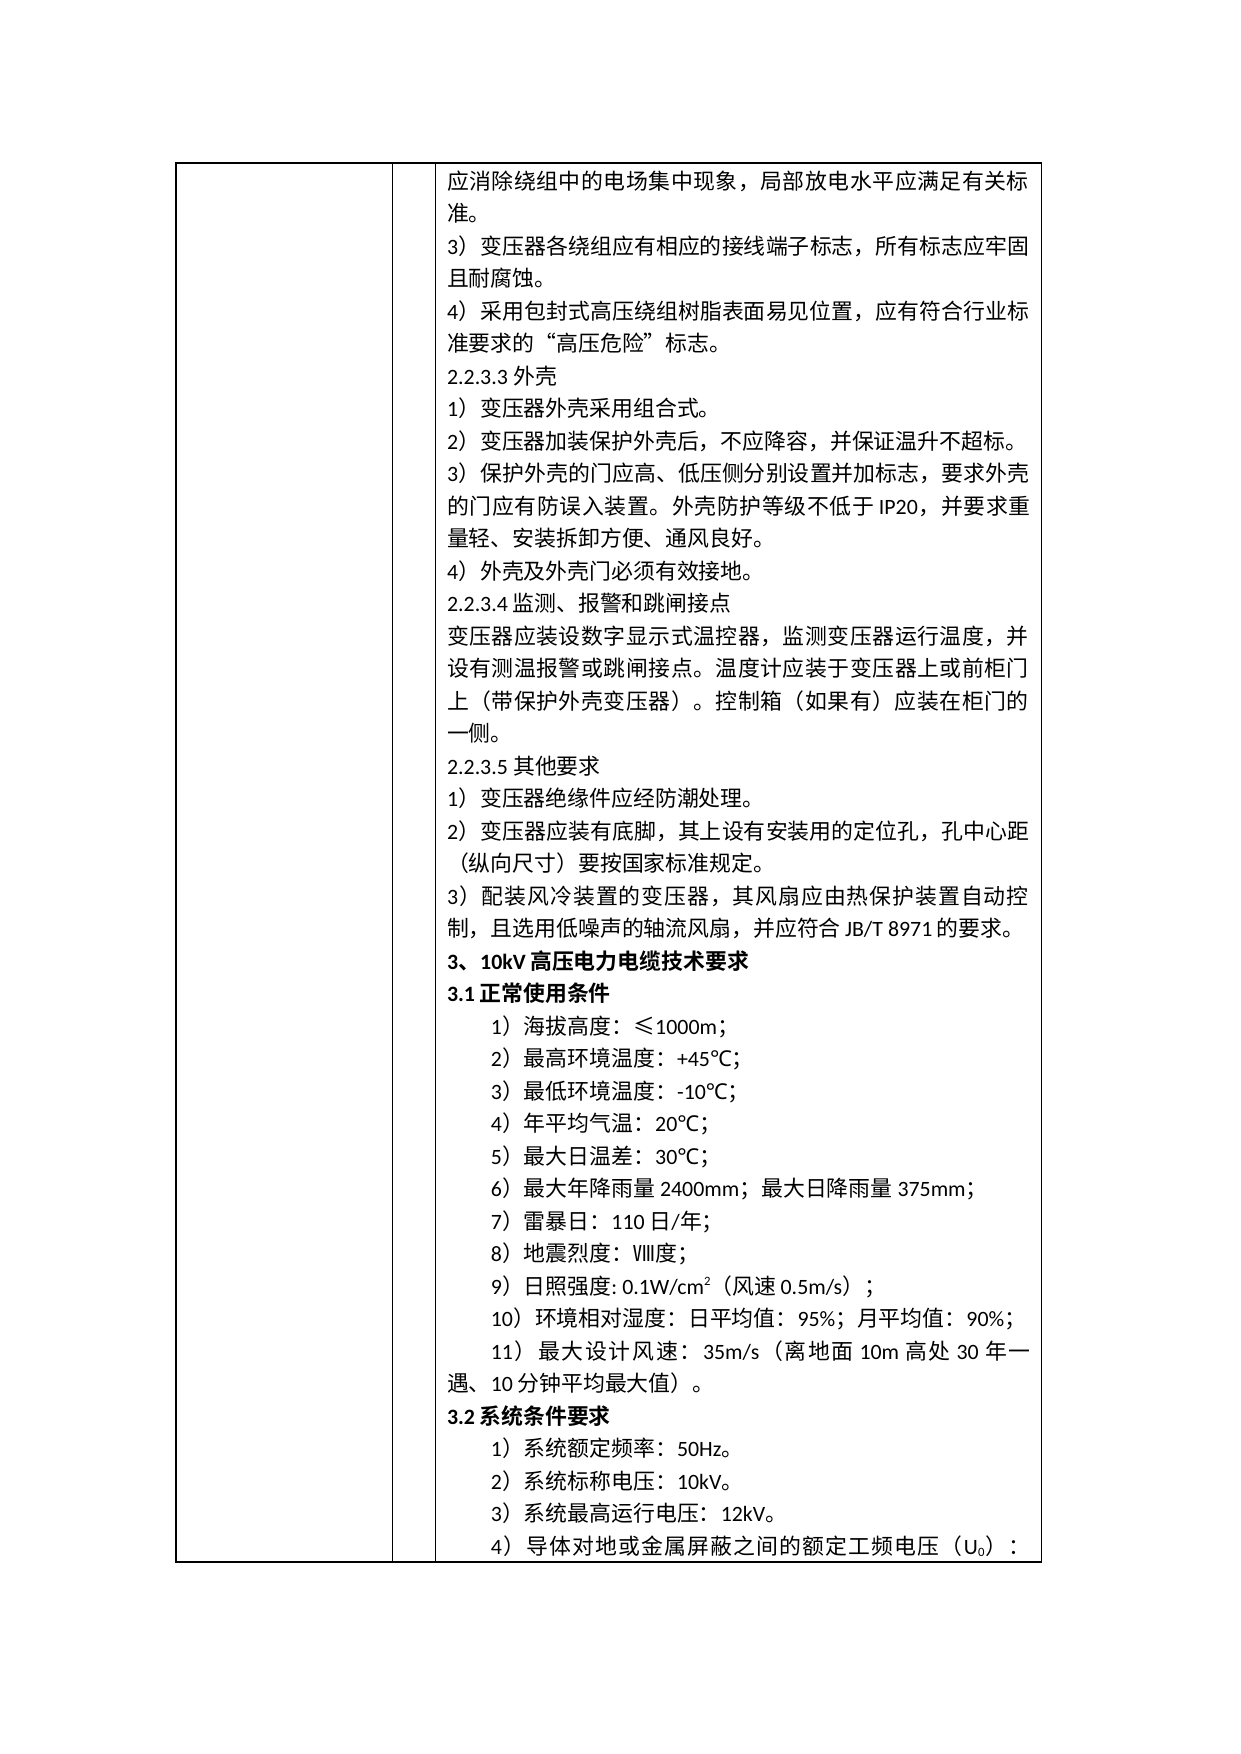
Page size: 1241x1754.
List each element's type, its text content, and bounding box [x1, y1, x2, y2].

table_cell 1 [393, 164, 435, 1561]
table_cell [436, 164, 1041, 1561]
table_cell [177, 164, 392, 1561]
